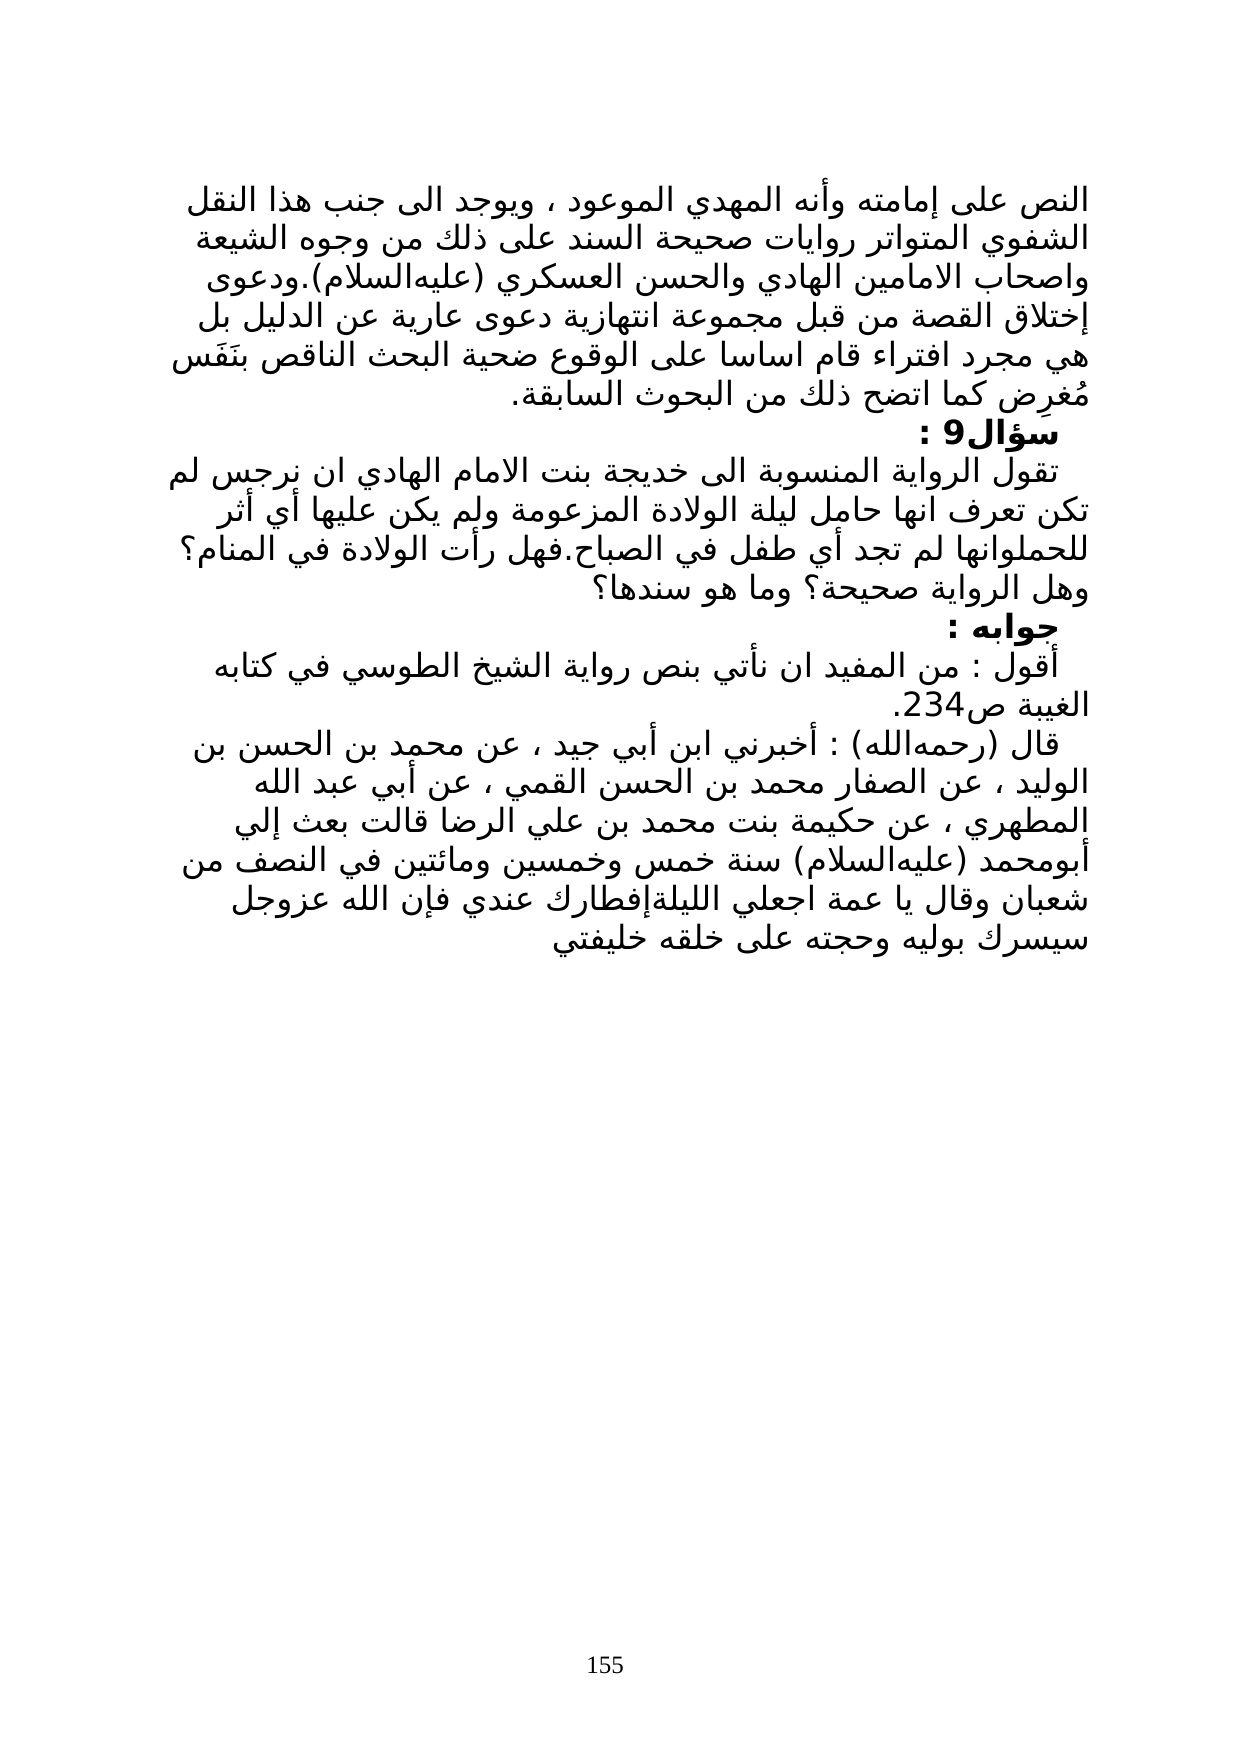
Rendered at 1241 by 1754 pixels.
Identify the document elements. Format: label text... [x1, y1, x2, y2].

text أقول : من المفيد ان نأتي بنص رواية الشيخ الطوسي في كتابه الغيبة ص234. [150, 646, 1090, 724]
text جوابه : [150, 607, 1090, 646]
text النص على إمامته وأنه المهدي الموعود ، ويوجد الى جنب هذا النقل الشفوي المتواتر روايات صحيحة السند على ذلك من وجوه الشيعة واصحاب الامامين الهادي والحسن العسكري (عليه‌السلام).ودعوى إختلاق القصة من قبل مجموعة انتهازية دعوى عارية عن الدليل بل هي مجرد افتراء قام اساسا على الوقوع ضحية البحث الناقص بنَفَس مُغرِض كما اتضح ذلك من البحوث السابقة. [150, 180, 1090, 413]
text تقول الرواية المنسوبة الى خديجة بنت الامام الهادي ان نرجس لم تكن تعرف انها حامل ليلة الولادة المزعومة ولم يكن عليها أي أثر للحملوانها لم تجد أي طفل في الصباح.فهل رأت الولادة في المنام؟ وهل الرواية صحيحة؟ وما هو سندها؟ [150, 452, 1090, 607]
text قال (رحمه‌الله) : أخبرني ابن أبي جيد ، عن محمد بن الحسن بن الوليد ، عن الصفار محمد بن الحسن القمي ، عن أبي عبد الله المطهري ، عن حكيمة بنت محمد بن علي الرضا قالت بعث إلي أبومحمد (عليه‌السلام) سنة خمس وخمسين ومائتين في النصف من شعبان وقال يا عمة اجعلي الليلةإفطارك عندي فإن الله عزوجل سيسرك بوليه وحجته على خلقه خليفتي [150, 724, 1090, 957]
text سؤال9 : [150, 413, 1090, 452]
